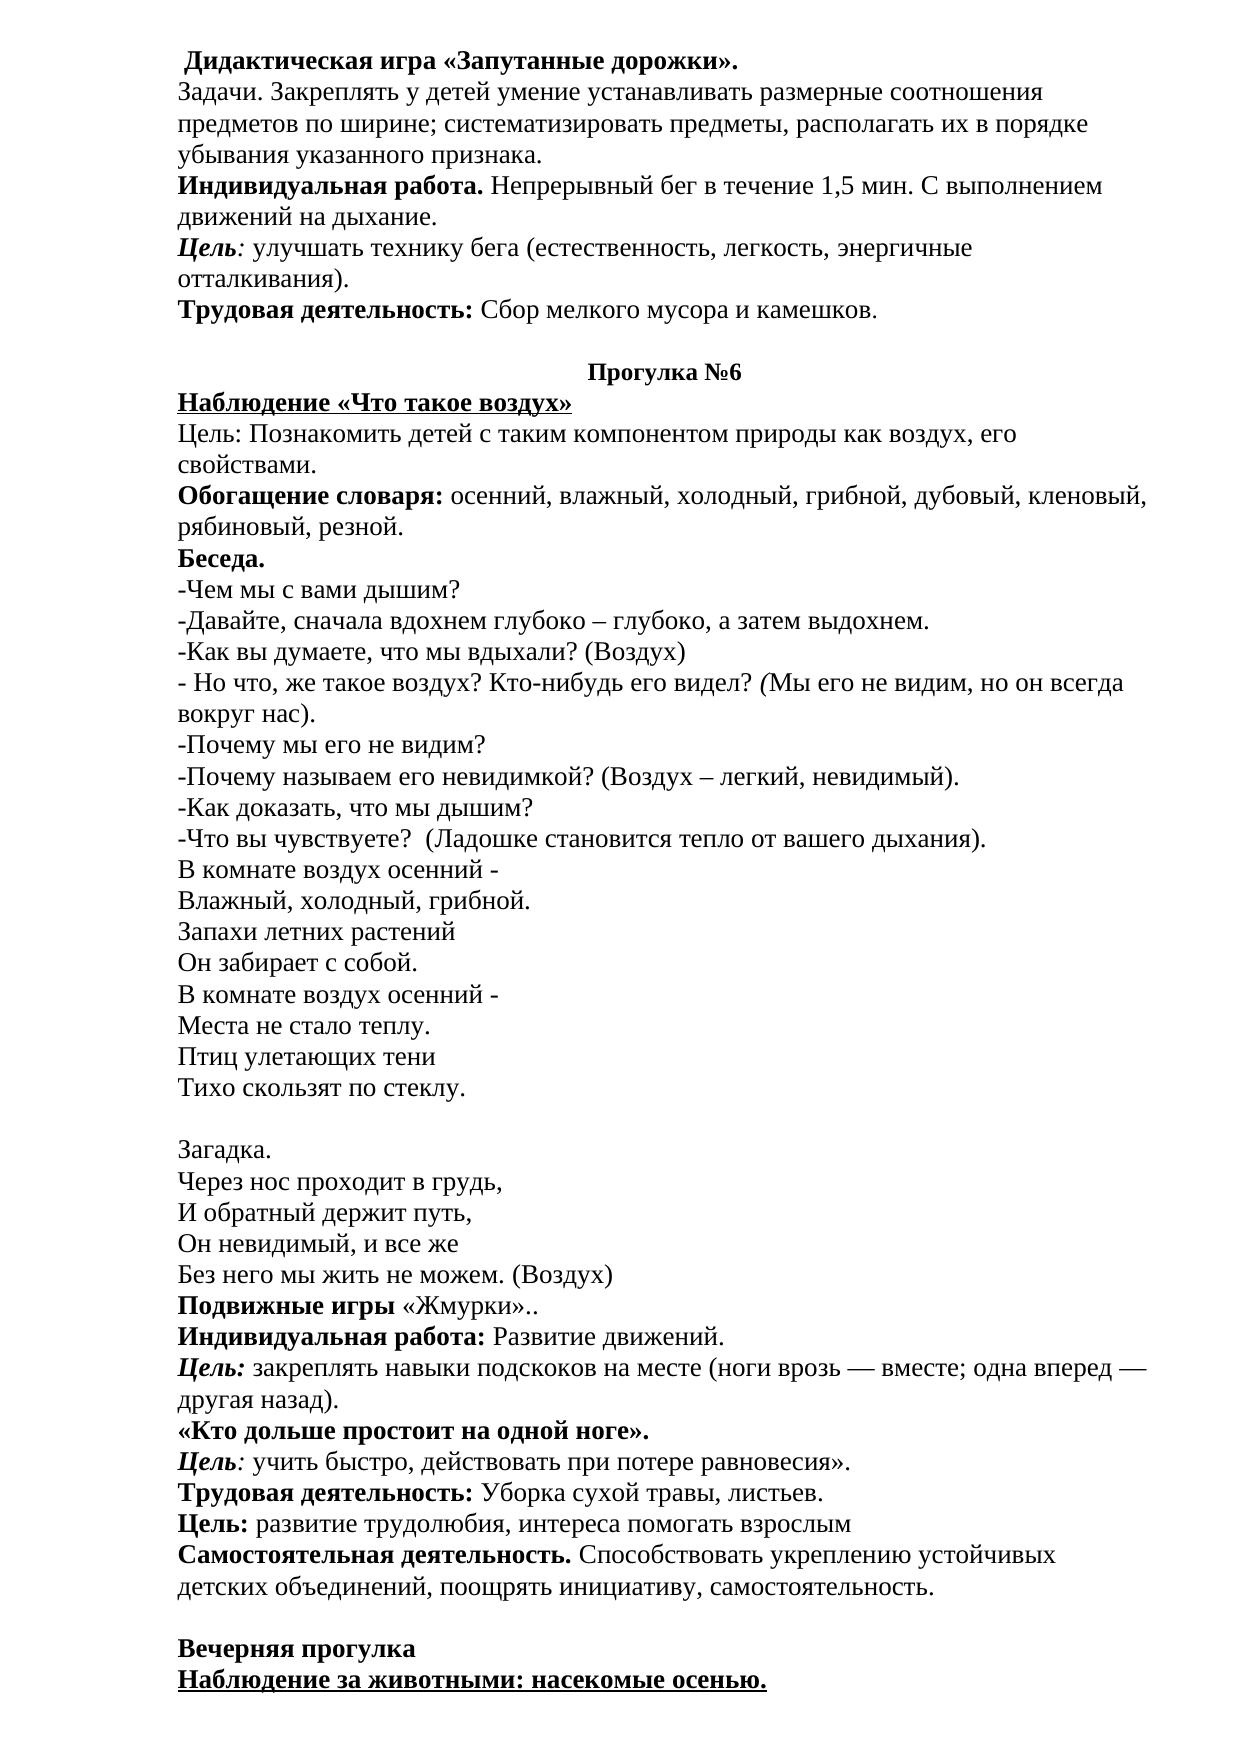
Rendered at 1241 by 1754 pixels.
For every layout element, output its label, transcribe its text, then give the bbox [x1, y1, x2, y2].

text - Но что, же такое воздух? Кто-нибудь его видел? (Мы его не видим, но он всегда вокруг нас). [177, 666, 1152, 728]
text Прогулка №6 [177, 355, 1152, 386]
text Обогащение словаря: осенний, влажный, холодный, грибной, дубовый, кленовый, рябиновый, резной. [177, 479, 1152, 542]
text Вечерняя прогулка [177, 1632, 1152, 1663]
text -Почему называем его невидимкой? (Воздух – легкий, невидимый). [177, 760, 1152, 791]
text В комнате воздух осенний - Влажный, холодный, грибной. Запахи летних растений Он забирает с собой. В комнате воздух осенний - Места не стало теплу. Птиц улетающих тени Тихо скользят по стеклу. [177, 853, 1152, 1102]
text Цель: учить быстро, действовать при потере равновесия». [177, 1445, 1152, 1476]
text Цель: развитие трудолюбия, интереса помогать взрослым [177, 1507, 1152, 1538]
text -Как вы думаете, что мы вдыхали? (Воздух) [177, 635, 1152, 666]
text Через нос проходит в грудь, И обратный держит путь, Oн невидимый, и все же Без него мы жить не можем. (Воздух) [177, 1165, 1152, 1289]
text Цель: улучшать технику бега (естественность, легкость, энергичные отталкивания). [177, 231, 1152, 293]
text Наблюдение за животными: насекомые осенью. [177, 1663, 1152, 1694]
text -Почему мы его не видим? [177, 728, 1152, 760]
text Трудовая деятельность: Сбор мелкого мусора и камешков. [177, 293, 1152, 325]
text -Что вы чувствуете? (Ладошке становится тепло от вашего дыхания). [177, 822, 1152, 853]
text -Чем мы с вами дышим? [177, 573, 1152, 604]
text Цель: закреплять навыки подскоков на месте (ноги врозь — вместе; одна вперед — другая назад). [177, 1352, 1152, 1414]
text Подвижные игры «Жмурки».. [177, 1289, 1152, 1320]
text Загадка. [177, 1133, 1152, 1165]
text «Кто дольше простоит на одной ноге». [177, 1414, 1152, 1445]
text Наблюдение «Что такое воздух» [177, 386, 1152, 417]
text Трудовая деятельность: Уборка сухой травы, листьев. [177, 1476, 1152, 1507]
text -Давайте, сначала вдохнем глубоко – глубоко, а затем выдохнем. [177, 604, 1152, 635]
text Самостоятельная деятельность. Способствовать укреплению устойчивых детских объединений, поощрять инициативу, самостоятельность. [177, 1538, 1152, 1601]
text Индивидуальная работа. Непрерывный бег в течение 1,5 мин. С выполнением движений на дыхание. [177, 169, 1152, 231]
text Индивидуальная работа: Развитие движений. [177, 1320, 1152, 1352]
text Дидактическая игра «Запутанные дорожки». [177, 44, 1152, 76]
text Цель: Познакомить детей с таким компонентом природы как воздух, его свойствами. [177, 417, 1152, 479]
text Беседа. [177, 542, 1152, 573]
text Задачи. Закреплять у детей умение устанавливать размерные соотношения предметов по ширине; систематизировать предметы, располагать их в порядке убывания указанного признака. [177, 76, 1152, 169]
text -Как доказать, что мы дышим? [177, 791, 1152, 822]
